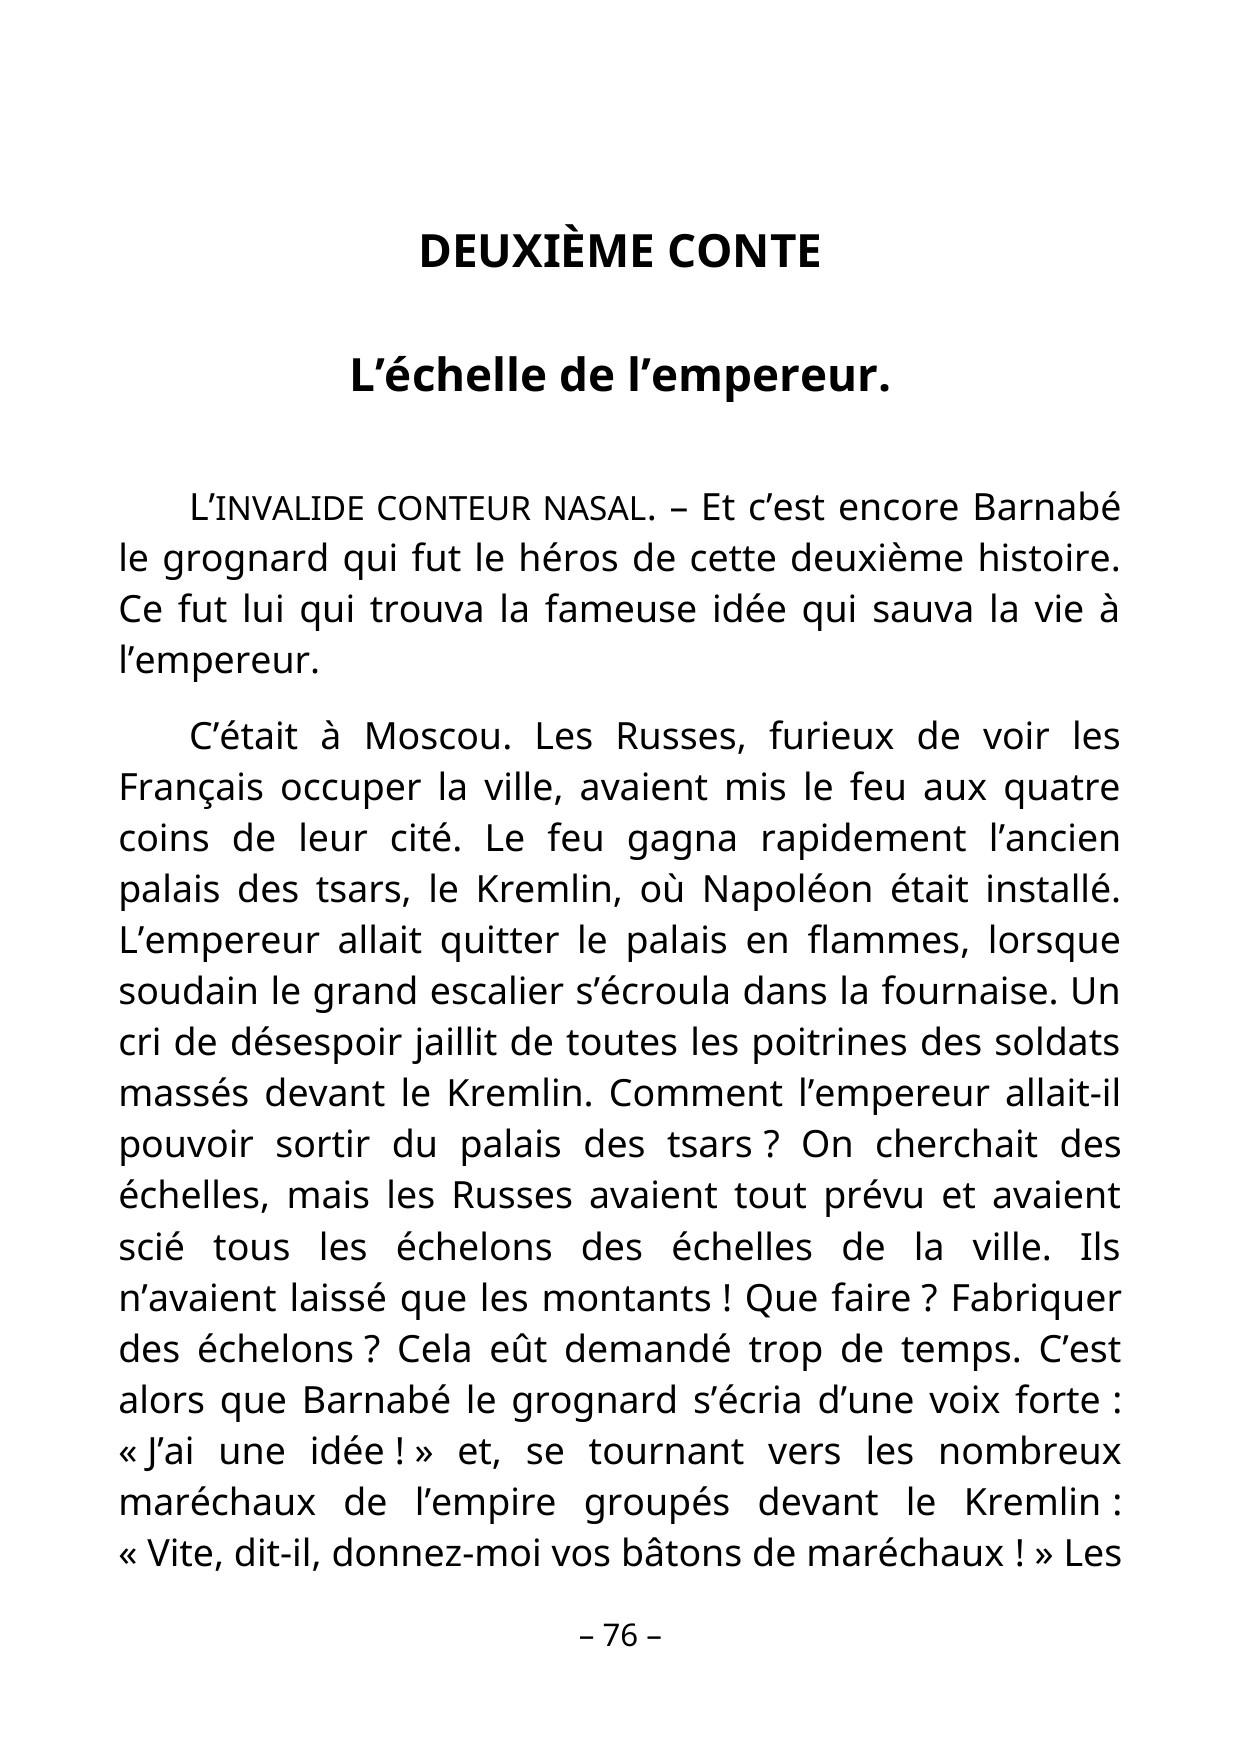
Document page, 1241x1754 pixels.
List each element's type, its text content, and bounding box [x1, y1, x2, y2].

text L’INVALIDE CONTEUR NASAL. – Et c’est encore Barnabé le grognard qui fut le héros de cette deuxième histoire. Ce fut lui qui trouva la fameuse idée qui sauva la vie à l’empereur. [118, 480, 1122, 684]
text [118, 709, 1122, 1577]
subtitle DEUXIÈME CONTE L’échelle de l’empereur. [118, 218, 1122, 405]
